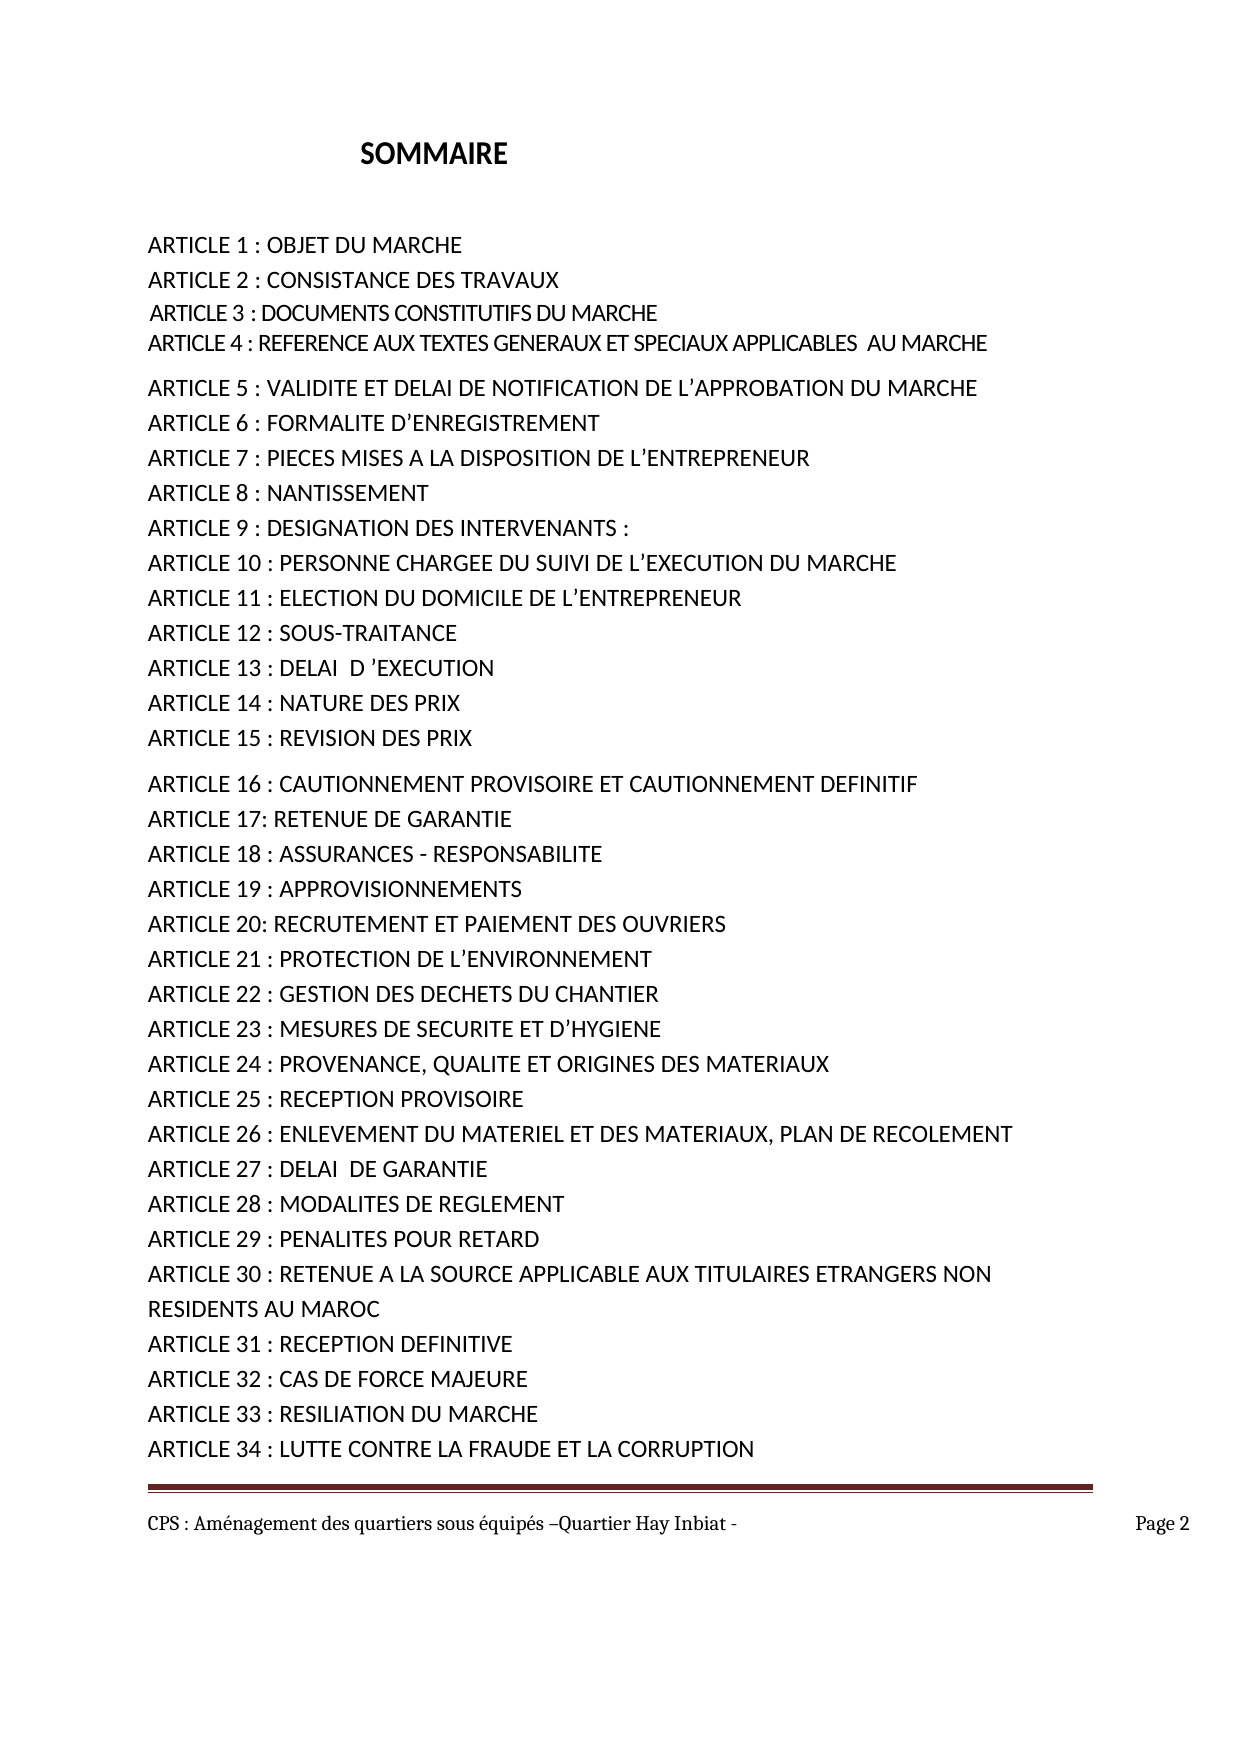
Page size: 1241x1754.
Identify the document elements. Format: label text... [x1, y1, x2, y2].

text RESIDENTS AU MAROC [148, 1293, 1093, 1324]
text ARTICLE 26 : ENLEVEMENT DU MATERIEL ET DES MATERIAUX, PLAN DE RECOLEMENT [148, 1118, 1093, 1149]
text ARTICLE 28 : MODALITES DE REGLEMENT [148, 1188, 1093, 1219]
text ARTICLE 29 : PENALITES POUR RETARD [148, 1223, 1093, 1254]
text ARTICLE 33 : RESILIATION DU MARCHE [148, 1398, 1093, 1429]
text ARTICLE 17: RETENUE DE GARANTIE [148, 803, 1093, 834]
text ARTICLE 20: RECRUTEMENT ET PAIEMENT DES OUVRIERS [148, 908, 1093, 939]
text ARTICLE 18 : ASSURANCES - RESPONSABILITE [148, 838, 1093, 869]
text ARTICLE 6 : FORMALITE D’ENREGISTREMENT [148, 407, 1093, 438]
text ARTICLE 11 : ELECTION DU DOMICILE DE L’ENTREPRENEUR [148, 582, 1093, 613]
text ARTICLE 1 : OBJET DU MARCHE [148, 230, 1093, 260]
text ARTICLE 14 : NATURE DES PRIX [148, 687, 1093, 718]
text ARTICLE 9 : DESIGNATION DES INTERVENANTS : [148, 512, 1093, 543]
text ARTICLE 3 : DOCUMENTS CONSTITUTIFS DU MARCHE [149, 300, 1093, 327]
text ARTICLE 4 : REFERENCE AUX TEXTES GENERAUX ET SPECIAUX APPLICABLES AU MARCHE [148, 327, 1093, 357]
text ARTICLE 34 : LUTTE CONTRE LA FRAUDE ET LA CORRUPTION [148, 1433, 1093, 1464]
text ARTICLE 32 : CAS DE FORCE MAJEURE [148, 1363, 1093, 1394]
text ARTICLE 27 : DELAI DE GARANTIE [148, 1153, 1093, 1184]
text ARTICLE 21 : PROTECTION DE L’ENVIRONNEMENT [148, 943, 1093, 974]
text ARTICLE 31 : RECEPTION DEFINITIVE [148, 1328, 1093, 1359]
text ARTICLE 5 : VALIDITE ET DELAI DE NOTIFICATION DE L’APPROBATION DU MARCHE [148, 372, 1093, 403]
text ARTICLE 22 : GESTION DES DECHETS DU CHANTIER [148, 978, 1093, 1009]
text ARTICLE 2 : CONSISTANCE DES TRAVAUX [148, 265, 1093, 295]
text ARTICLE 8 : NANTISSEMENT [148, 477, 1093, 508]
text ARTICLE 16 : CAUTIONNEMENT PROVISOIRE ET CAUTIONNEMENT DEFINITIF [148, 768, 1093, 799]
text ARTICLE 15 : REVISION DES PRIX [148, 722, 1077, 753]
text ARTICLE 12 : SOUS-TRAITANCE [148, 617, 1093, 648]
text SOMMAIRE [141, 132, 727, 172]
text ARTICLE 25 : RECEPTION PROVISOIRE [148, 1083, 1093, 1114]
text ARTICLE 13 : DELAI D ’EXECUTION [148, 652, 1093, 683]
text ARTICLE 7 : PIECES MISES A LA DISPOSITION DE L’ENTREPRENEUR [148, 442, 1093, 473]
text ARTICLE 30 : RETENUE A LA SOURCE APPLICABLE AUX TITULAIRES ETRANGERS NON [148, 1258, 1093, 1289]
text ARTICLE 10 : PERSONNE CHARGEE DU SUIVI DE L’EXECUTION DU MARCHE [148, 547, 1093, 578]
text ARTICLE 19 : APPROVISIONNEMENTS [148, 873, 1093, 904]
text ARTICLE 23 : MESURES DE SECURITE ET D’HYGIENE [148, 1013, 1093, 1044]
text ARTICLE 24 : PROVENANCE, QUALITE ET ORIGINES DES MATERIAUX [148, 1048, 1093, 1079]
